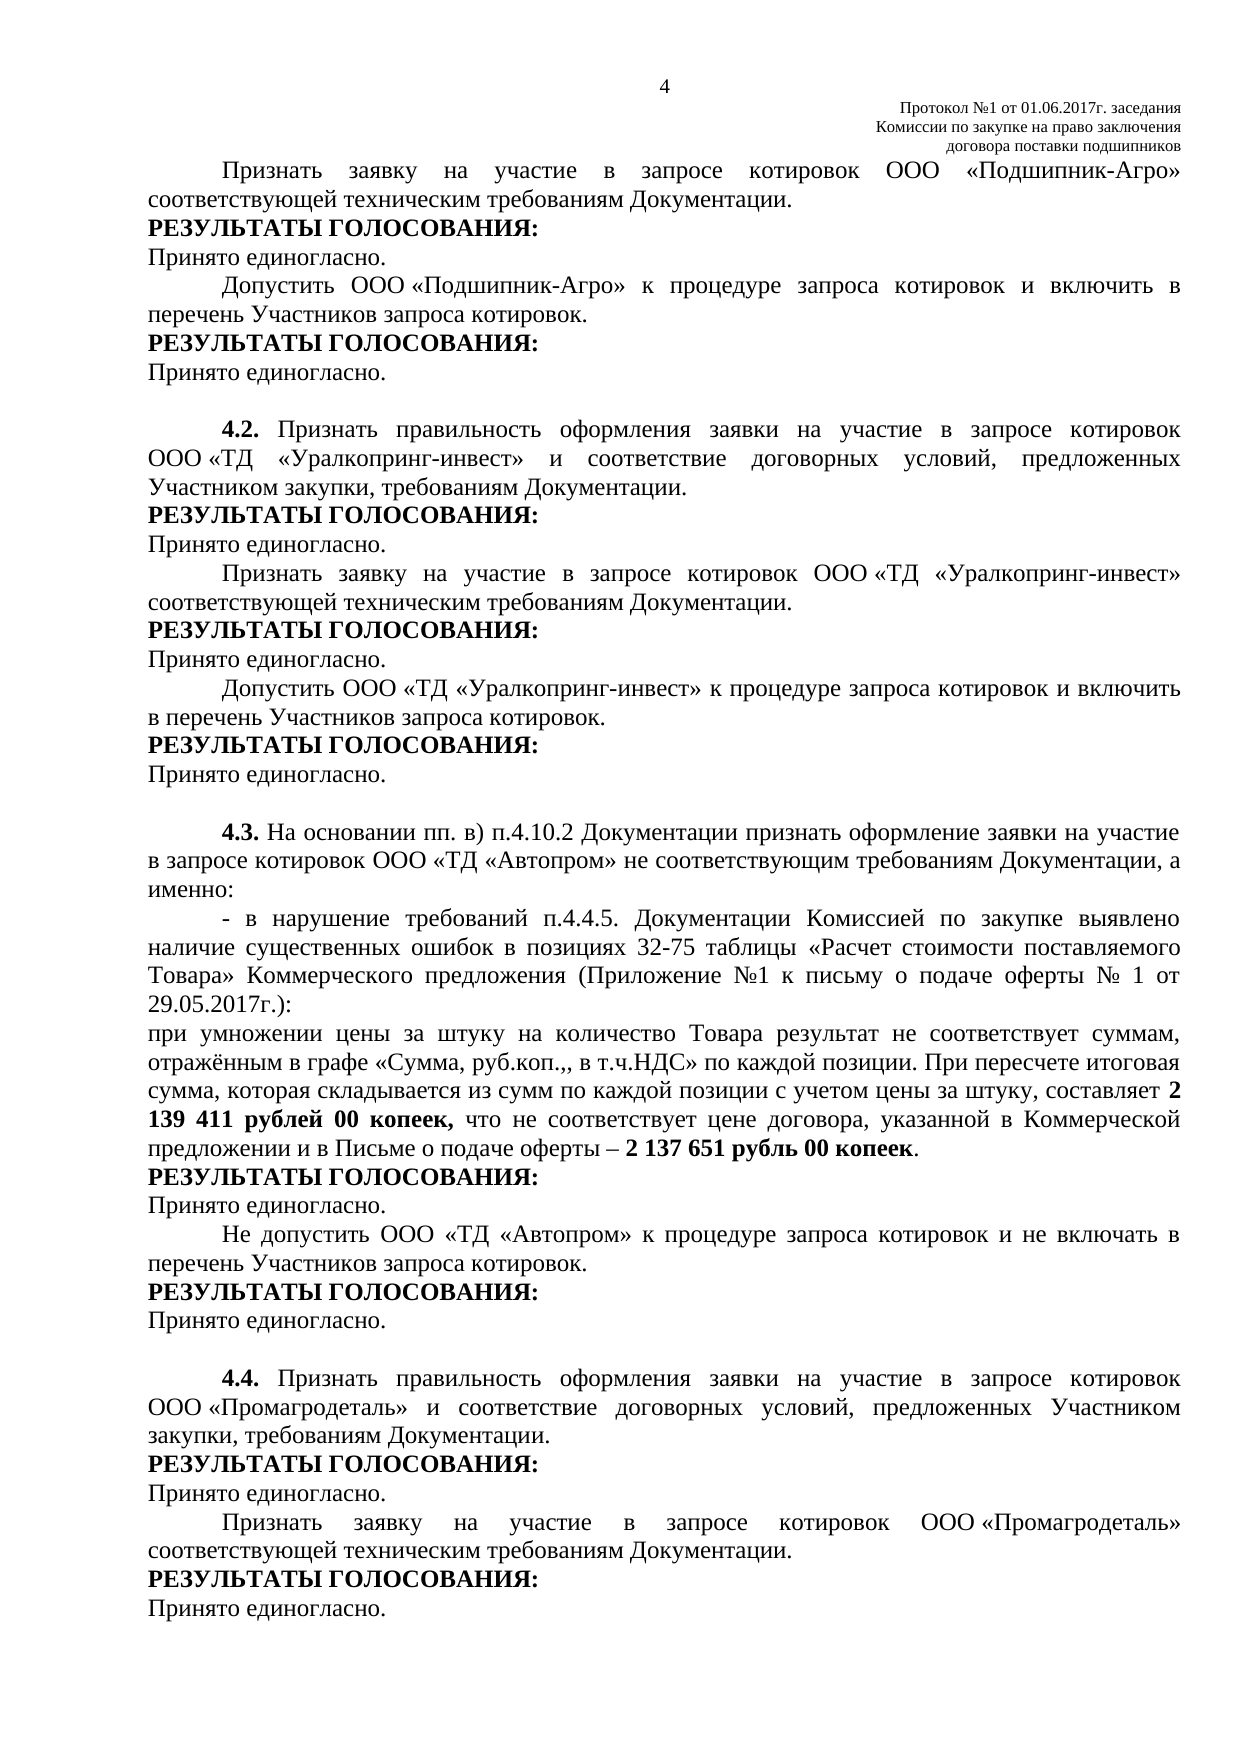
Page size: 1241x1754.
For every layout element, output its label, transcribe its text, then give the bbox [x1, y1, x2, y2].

text Принято единогласно. [148, 242, 1181, 270]
text Принято единогласно. [148, 357, 1181, 385]
text 4.3. На основании пп. в) п.4.10.2 Документации признать оформление заявки на участие в запросе котировок ООО «ТД «Автопром» не соответствующим требованиям Документации, а именно: [148, 817, 1181, 903]
text Принято единогласно. [148, 759, 1181, 788]
text Принято единогласно. [148, 1190, 1181, 1219]
text Допустить ООО «ТД «Уралкопринг-инвест» к процедуре запроса котировок и включить в перечень Участников запроса котировок. [148, 673, 1181, 730]
text Принято единогласно. [148, 1593, 1181, 1622]
text - в нарушение требований п.4.4.5. Документации Комиссией по закупке выявлено наличие существенных ошибок в позициях 32-75 таблицы «Расчет стоимости поставляемого Товара» Коммерческого предложения (Приложение №1 к письму о подаче оферты № 1 от 29.05.2017г.): [148, 903, 1181, 1018]
text при умножении цены за штуку на количество Товара результат не соответствует суммам, отражённым в графе «Сумма, руб.коп.,, в т.ч.НДС» по каждой позиции. При пересчете итоговая сумма, которая складывается из сумм по каждой позиции с учетом цены за штуку, составляет 2 139 411 рублей 00 копеек, что не соответствует цене договора, указанной в Коммерческой предложении и в Письме о подаче оферты – 2 137 651 рубль 00 копеек. [148, 1018, 1181, 1162]
text РЕЗУЛЬТАТЫ ГОЛОСОВАНИЯ: [148, 328, 1181, 357]
text РЕЗУЛЬТАТЫ ГОЛОСОВАНИЯ: [148, 730, 1181, 759]
text РЕЗУЛЬТАТЫ ГОЛОСОВАНИЯ: [148, 1449, 1181, 1478]
text РЕЗУЛЬТАТЫ ГОЛОСОВАНИЯ: [148, 1277, 1181, 1305]
text Признать заявку на участие в запросе котировок ООО «Промагродеталь» соответствующей техническим требованиям Документации. [148, 1507, 1181, 1564]
text Не допустить ООО «ТД «Автопром» к процедуре запроса котировок и не включать в перечень Участников запроса котировок. [148, 1219, 1181, 1277]
text РЕЗУЛЬТАТЫ ГОЛОСОВАНИЯ: [148, 1162, 1181, 1190]
text РЕЗУЛЬТАТЫ ГОЛОСОВАНИЯ: [148, 615, 1181, 644]
text 4.2. Признать правильность оформления заявки на участие в запросе котировок ООО «ТД «Уралкопринг-инвест» и соответствие договорных условий, предложенных Участником закупки, требованиям Документации. [148, 414, 1181, 500]
text Признать заявку на участие в запросе котировок ООО «ТД «Уралкопринг-инвест» соответствующей техническим требованиям Документации. [148, 558, 1181, 615]
text 4.4. Признать правильность оформления заявки на участие в запросе котировок ООО «Промагродеталь» и соответствие договорных условий, предложенных Участником закупки, требованиям Документации. [148, 1363, 1181, 1449]
text Допустить ООО «Подшипник-Агро» к процедуре запроса котировок и включить в перечень Участников запроса котировок. [148, 270, 1181, 328]
text РЕЗУЛЬТАТЫ ГОЛОСОВАНИЯ: [148, 213, 1181, 242]
text Принято единогласно. [148, 1305, 1181, 1334]
text Признать заявку на участие в запросе котировок ООО «Подшипник-Агро» соответствующей техническим требованиям Документации. [148, 155, 1181, 213]
text Принято единогласно. [148, 644, 1181, 673]
text Принято единогласно. [148, 1478, 1181, 1507]
text РЕЗУЛЬТАТЫ ГОЛОСОВАНИЯ: [148, 500, 1181, 529]
text РЕЗУЛЬТАТЫ ГОЛОСОВАНИЯ: [148, 1564, 1181, 1593]
text Принято единогласно. [148, 529, 1181, 558]
